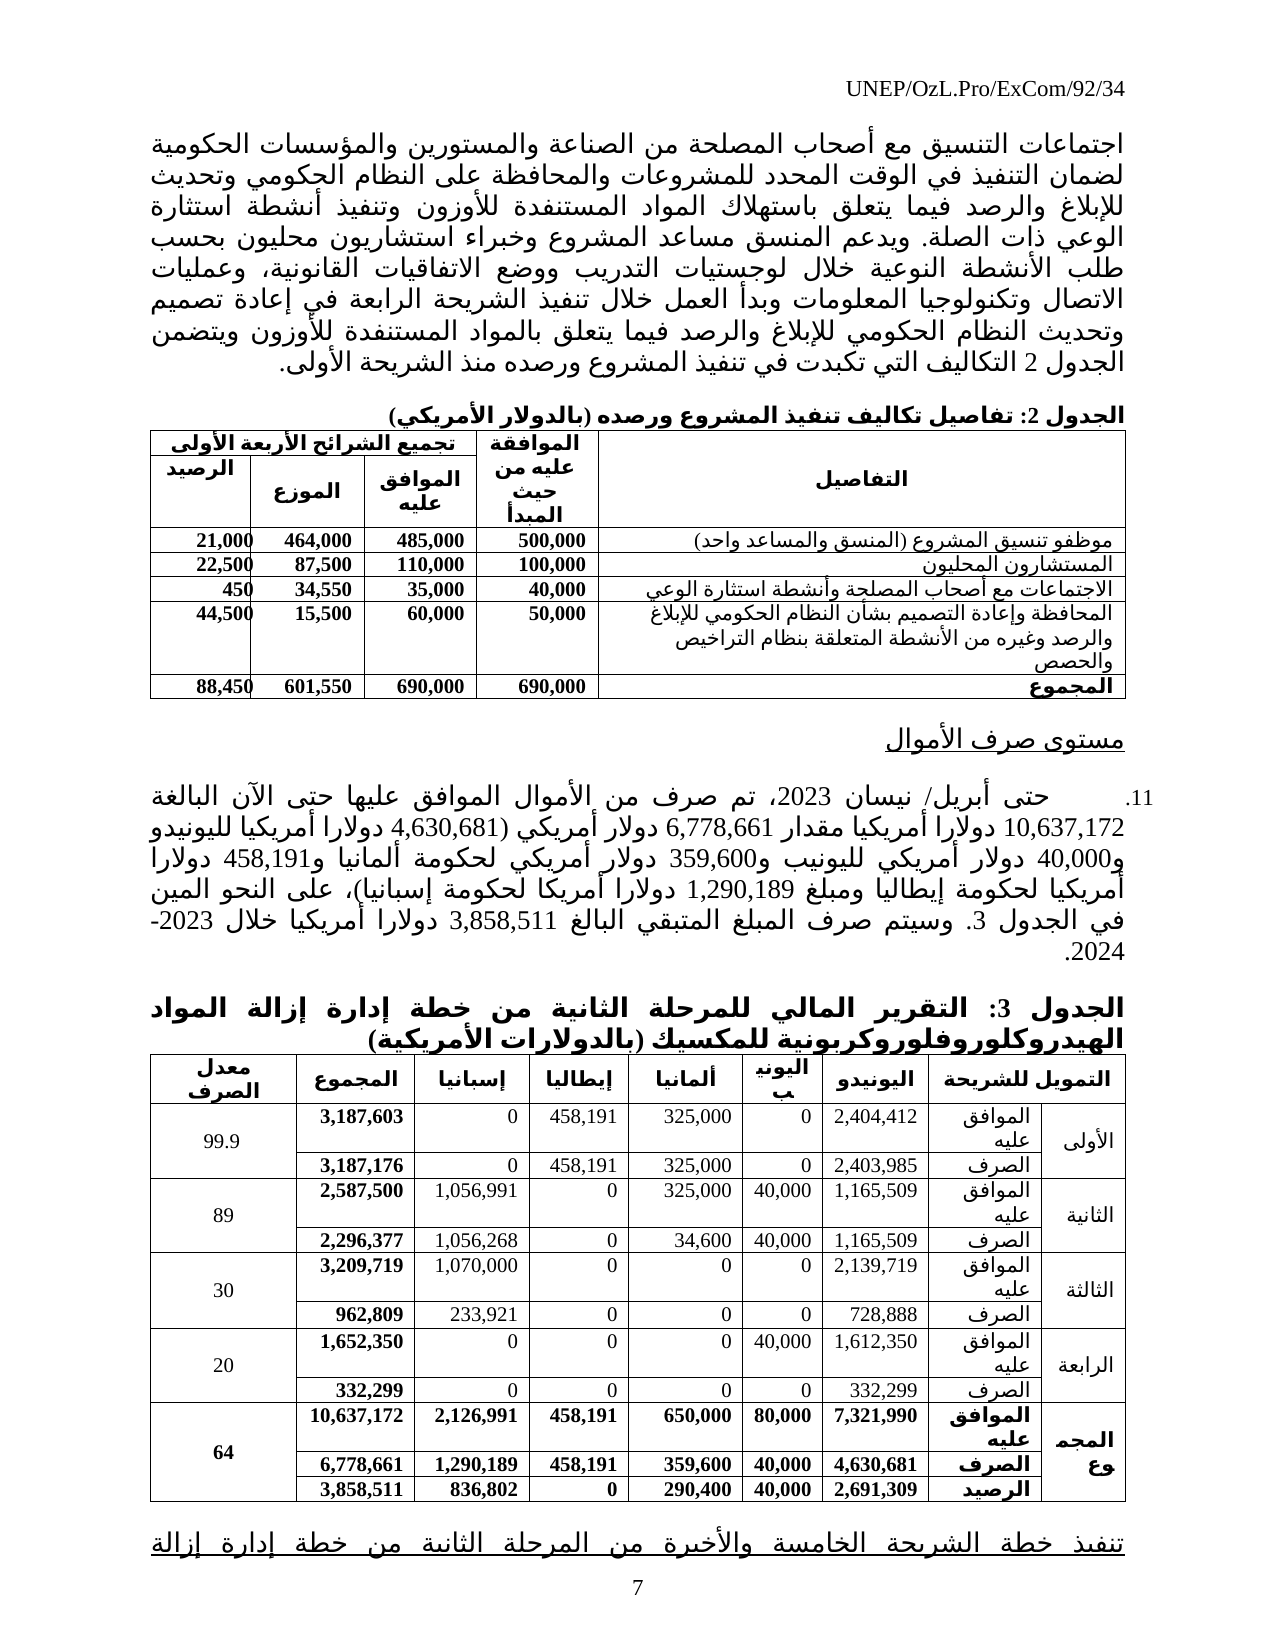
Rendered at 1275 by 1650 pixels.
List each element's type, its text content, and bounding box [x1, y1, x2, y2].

table_cell 290,400 [629, 1477, 742, 1501]
table_header ألمانيا [629, 1055, 742, 1103]
table_cell 2,403,985 [823, 1153, 928, 1177]
table_cell 325,000 [629, 1104, 742, 1152]
table_cell 962,809 [297, 1302, 414, 1327]
table_header معدل الصرف [151, 1055, 296, 1103]
table_cell الأولى [1042, 1104, 1125, 1177]
table_cell الموافق عليه [929, 1253, 1041, 1301]
table_cell 80,000 [743, 1403, 822, 1451]
table_cell 836,802 [415, 1477, 529, 1501]
table_cell الموافق عليه [929, 1403, 1041, 1451]
table_cell 1,056,991 [415, 1179, 529, 1227]
table_header إيطاليا [530, 1055, 628, 1103]
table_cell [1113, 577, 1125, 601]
table_cell المجموع [1042, 1403, 1125, 1501]
table_cell 325,000 [629, 1153, 742, 1177]
table_cell 0 [415, 1104, 529, 1152]
table_cell 7,321,990 [823, 1403, 928, 1451]
table_cell 0 [530, 1253, 628, 1301]
table_cell 1,652,350 [297, 1329, 414, 1377]
table_cell 40,000 [743, 1452, 822, 1476]
table_cell 50,000 [477, 602, 598, 673]
table_cell الموافق عليه [929, 1104, 1041, 1152]
table_cell 0 [743, 1104, 822, 1152]
table_cell الرصيد [929, 1477, 1041, 1501]
table_cell 0 [530, 1329, 628, 1377]
table_cell 0 [530, 1179, 628, 1227]
table_cell 40,000 [743, 1179, 822, 1227]
table_cell 34,600 [629, 1228, 742, 1252]
table_cell الصرف [929, 1378, 1041, 1402]
table_cell 2,296,377 [297, 1228, 414, 1252]
table_cell 0 [530, 1378, 628, 1402]
table_cell 458,191 [530, 1452, 628, 1476]
table_cell 458,191 [530, 1153, 628, 1177]
table_cell 728,888 [823, 1302, 928, 1327]
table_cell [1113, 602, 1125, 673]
table_cell 15,500 [251, 602, 364, 673]
table_cell 332,299 [297, 1378, 414, 1402]
table_cell 325,000 [629, 1179, 742, 1227]
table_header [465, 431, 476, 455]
table_cell 0 [629, 1302, 742, 1327]
table_cell 0 [743, 1378, 822, 1402]
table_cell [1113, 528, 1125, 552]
table_cell 2,587,500 [297, 1179, 414, 1227]
table_cell 0 [629, 1253, 742, 1301]
table_cell الرصيد [151, 456, 250, 527]
table_cell 2,691,309 [823, 1477, 928, 1501]
table_cell 1,290,189 [415, 1452, 529, 1476]
table_cell 0 [743, 1302, 822, 1327]
table_cell 40,000 [743, 1228, 822, 1252]
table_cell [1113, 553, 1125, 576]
table_cell 20 [151, 1329, 296, 1402]
table_header إسبانيا [415, 1055, 529, 1103]
table_cell الموافق عليه [929, 1179, 1041, 1227]
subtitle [150, 128, 1125, 377]
table_cell الصرف [929, 1153, 1041, 1177]
table_cell 3,187,176 [297, 1153, 414, 1177]
table_cell 1,165,509 [823, 1228, 928, 1252]
table_cell 6,778,661 [297, 1452, 414, 1476]
table_cell 44,500 [151, 602, 250, 673]
table_cell الموافق عليه [929, 1329, 1041, 1377]
table_cell الصرف [929, 1452, 1041, 1476]
table_cell 0 [629, 1378, 742, 1402]
table_cell 0 [530, 1477, 628, 1501]
table_cell 332,299 [823, 1378, 928, 1402]
table_cell 450 [151, 577, 165, 601]
table_cell 0 [415, 1153, 529, 1177]
table_header التفاصيل [599, 431, 1125, 527]
table_cell 99.9 [151, 1104, 296, 1177]
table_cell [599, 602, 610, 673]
table_cell 30 [151, 1253, 296, 1327]
table_cell 2,404,412 [823, 1104, 928, 1152]
table_cell 1,070,000 [415, 1253, 529, 1301]
table_cell 650,000 [629, 1403, 742, 1451]
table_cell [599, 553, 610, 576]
table_cell الرابعة [1042, 1329, 1125, 1402]
text مستوى صرف الأموال [150, 724, 1125, 755]
table_cell 1,612,350 [823, 1329, 928, 1377]
table_cell 40,000 [743, 1329, 822, 1377]
text الجدول 2: تفاصيل تكاليف تنفيذ المشروع ورصده (بالدولار الأمريكي) [150, 402, 1125, 428]
table_cell 0 [530, 1228, 628, 1252]
table_cell 64 [151, 1403, 296, 1501]
table_cell 89 [151, 1179, 296, 1252]
table_cell 0 [629, 1329, 742, 1377]
table_cell 0 [415, 1378, 529, 1402]
table_cell 3,209,719 [297, 1253, 414, 1301]
table_cell الصرف [929, 1302, 1041, 1327]
table_cell 359,600 [629, 1452, 742, 1476]
table_cell الموافق عليه [365, 456, 476, 527]
table_cell 1,165,509 [823, 1179, 928, 1227]
table_cell 0 [415, 1329, 529, 1377]
table_cell 2,126,991 [415, 1403, 529, 1451]
table_cell 2,139,719 [823, 1253, 928, 1301]
table_cell 4,630,681 [823, 1452, 928, 1476]
table_cell الصرف [929, 1228, 1041, 1252]
table_header التمويل للشريحة [929, 1055, 1125, 1103]
table_cell 0 [743, 1253, 822, 1301]
table_header اليونيب [743, 1055, 822, 1103]
table_cell 40,000 [743, 1477, 822, 1501]
table_cell 0 [743, 1153, 822, 1177]
table_cell 458,191 [530, 1104, 628, 1152]
table_header المجموع [297, 1055, 414, 1103]
table_cell الموزع [251, 456, 364, 527]
table_cell 458,191 [530, 1403, 628, 1451]
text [150, 1527, 1125, 1554]
table_header اليونيدو [823, 1055, 928, 1103]
table_cell الثالثة [1042, 1253, 1125, 1327]
table_cell 3,187,603 [297, 1104, 414, 1152]
table_cell 233,921 [415, 1302, 529, 1327]
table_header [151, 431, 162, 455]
table_cell 60,000 [365, 602, 476, 673]
subtitle حتى أبريل/ نيسان 2023، تم صرف من الأموال الموافق عليها حتى الآن البالغة 10,637,172 دولارا أمريكيا مقدار 6,778,661 دولار أمريكي (4,630,681 دولارا أمريكيا لليونيدو و40,000 دولار أمريكي لليونيب و359,600 دولار أمريكي لحكومة ألمانيا و458,191 دولارا أمريكيا لحكومة إيطاليا ومبلغ 1,290,189 دولارا أمريكا لحكومة إسبانيا)، على النحو المين في الجدول 3. وسيتم صرف المبلغ المتبقي البالغ 3,858,511 دولارا أمريكيا خلال 2023-2024. [150, 780, 1125, 967]
table_cell 10,637,172 [297, 1403, 414, 1451]
table_cell 0 [530, 1302, 628, 1327]
table_cell الثانية [1042, 1179, 1125, 1252]
text الجدول 3: التقرير المالي للمرحلة الثانية من خطة إدارة إزالة المواد الهيدروكلوروفلوروكربونية للمكسيك (بالدولارات الأمريكية) [150, 992, 1125, 1054]
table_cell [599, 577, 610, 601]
table_cell 3,858,511 [297, 1477, 414, 1501]
table_cell 1,056,268 [415, 1228, 529, 1252]
